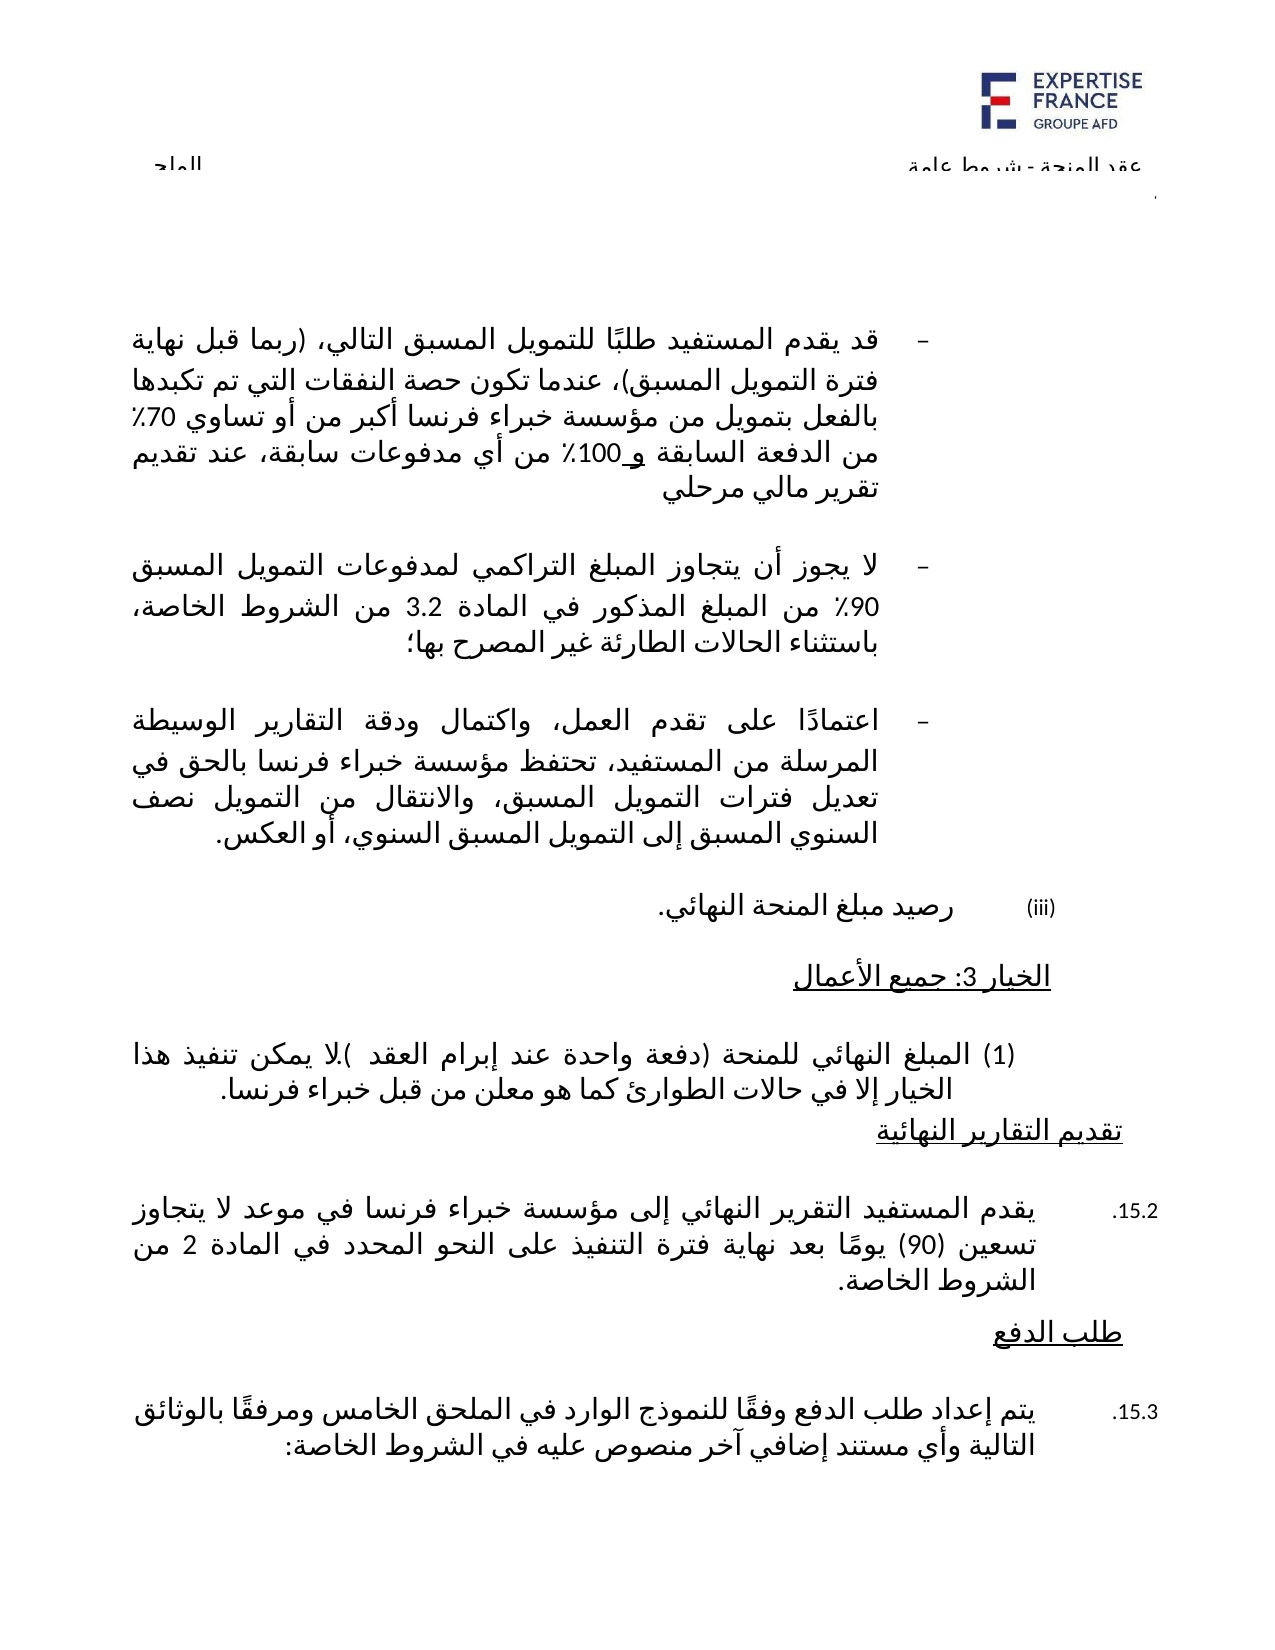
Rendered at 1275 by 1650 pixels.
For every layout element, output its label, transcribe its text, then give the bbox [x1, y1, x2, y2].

list رصيد مبلغ المنحة النهائي. [96, 887, 1026, 922]
list يقدم المستفيد التقرير النهائي إلى مؤسسة خبراء فرنسا في موعد لا يتجاوز تسعين (90) يومًا بعد نهاية فترة التنفيذ على النحو المحدد في المادة 2 من الشروط الخاصة. [132, 1190, 1112, 1297]
list لا يجوز أن يتجاوز المبلغ التراكمي لمدفوعات التمويل المسبق 90٪ من المبلغ المذكور في المادة 3.2 من الشروط الخاصة، باستثناء الحالات الطارئة غير المصرح بها؛ [131, 542, 917, 660]
picture [975, 66, 1147, 139]
text تقديم التقارير النهائية [96, 1112, 1123, 1148]
list اعتمادًا على تقدم العمل، واكتمال ودقة التقارير الوسيطة المرسلة من المستفيد، تحتفظ مؤسسة خبراء فرنسا بالحق في تعديل فترات التمويل المسبق، والانتقال من التمويل نصف السنوي المسبق إلى التمويل المسبق السنوي، أو العكس. [131, 696, 917, 850]
text (1) المبلغ النهائي للمنحة (دفعة واحدة عند إبرام العقد). لا يمكن تنفيذ هذا الخيار إلا في حالات الطوارئ كما هو معلن من قبل خبراء فرنسا. [131, 1037, 1015, 1107]
text طلب الدفع [96, 1314, 1123, 1349]
text الخيار 3: جميع الأعمال [96, 958, 1051, 994]
list يتم إعداد طلب الدفع وفقًا للنموذج الوارد في الملحق الخامس ومرفقًا بالوثائق التالية وأي مستند إضافي آخر منصوص عليه في الشروط الخاصة: [133, 1391, 1112, 1462]
list قد يقدم المستفيد طلبًا للتمويل المسبق التالي، (ربما قبل نهاية فترة التمويل المسبق)، عندما تكون حصة النفقات التي تم تكبدها بالفعل بتمويل من مؤسسة خبراء فرنسا أكبر من أو تساوي 70٪ من الدفعة السابقة و 100٪ من أي مدفوعات سابقة، عند تقديم تقرير مالي مرحلي [131, 316, 917, 505]
